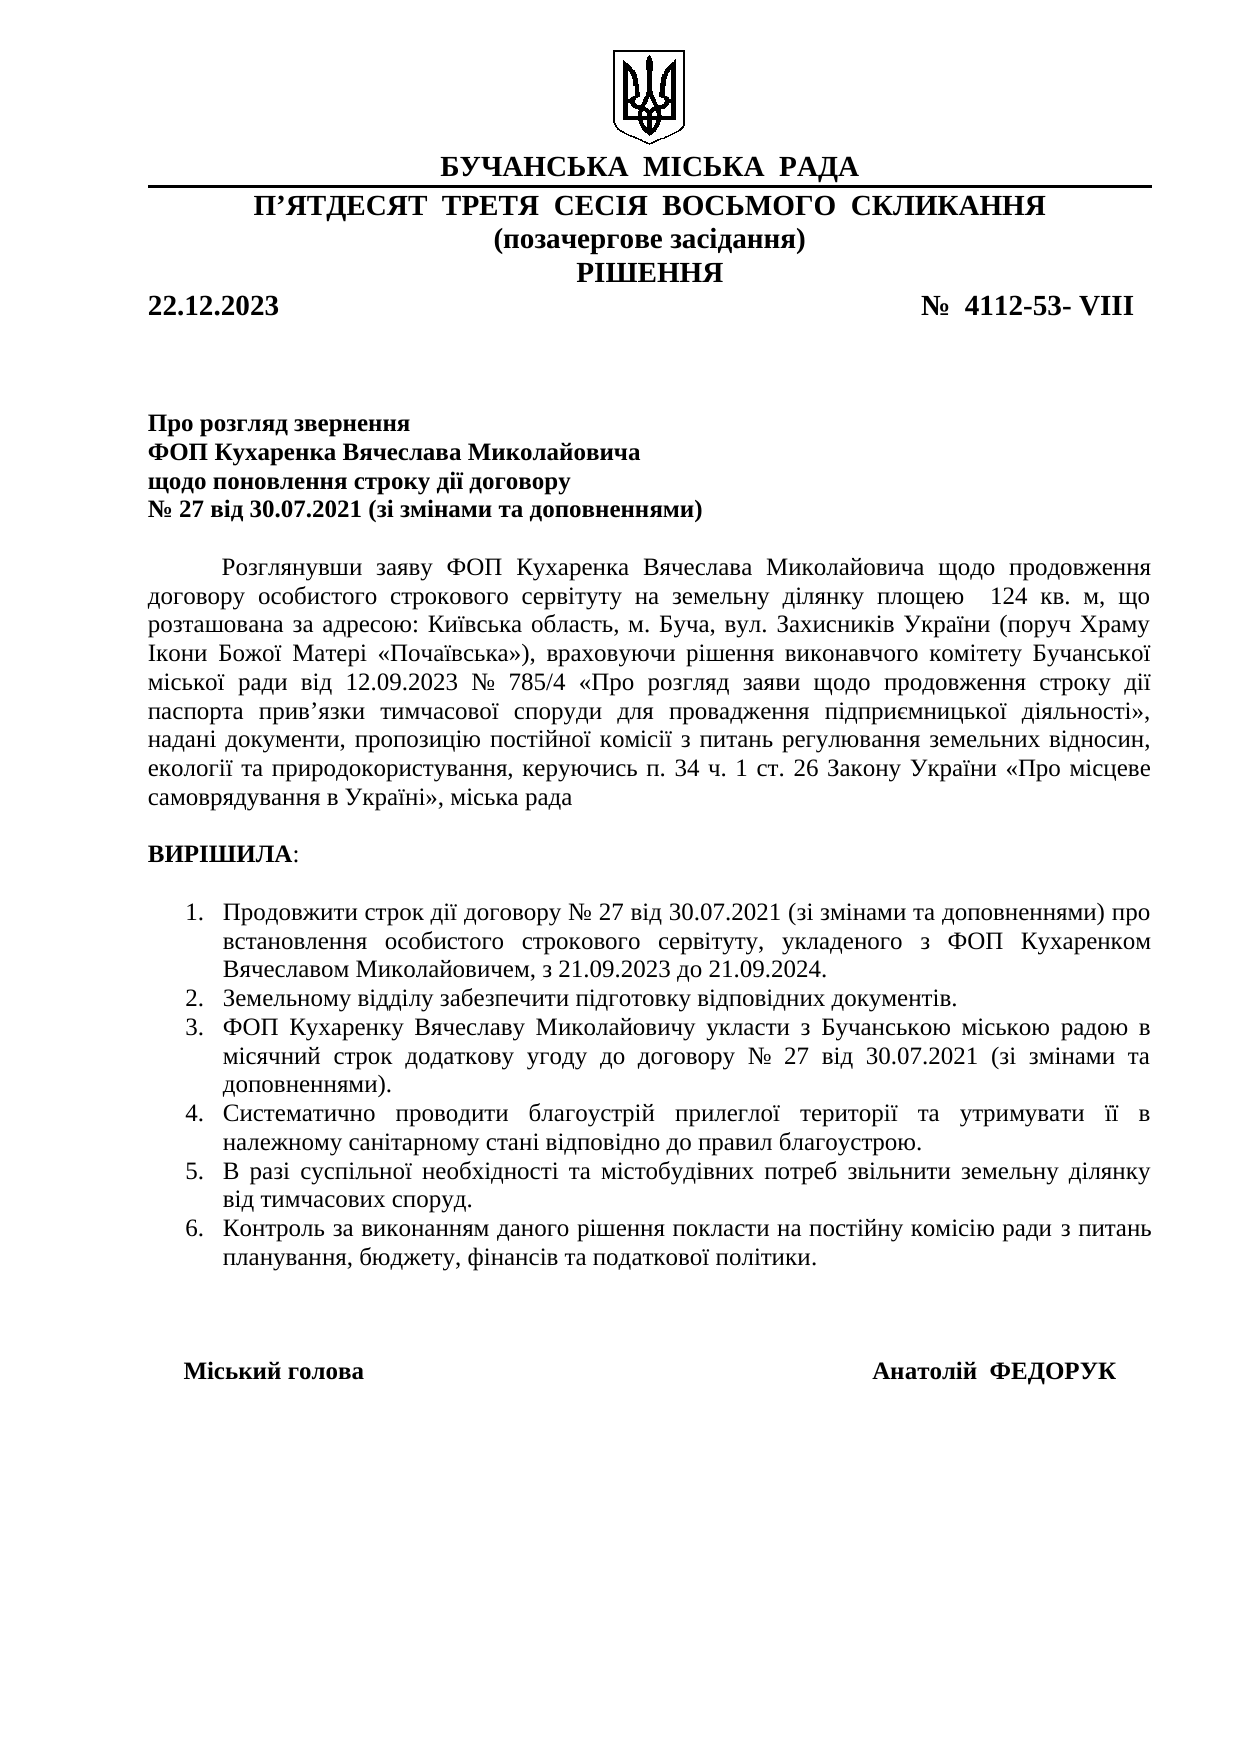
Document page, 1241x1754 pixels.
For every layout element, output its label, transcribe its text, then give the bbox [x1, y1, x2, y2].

text Про розгляд звернення [148, 408, 1152, 437]
list В разі суспільної необхідності та містобудівних потреб звільнити земельну ділянку від тимчасових споруд. [185, 1156, 1152, 1213]
list Продовжити строк дії договору № 27 від 30.07.2021 (зі змінами та доповненнями) про встановлення особистого строкового сервітуту, укладеного з ФОП Кухаренком Вячеславом Миколайовичем, з 21.09.2023 до 21.09.2024. [185, 897, 1152, 983]
list Земельному відділу забезпечити підготовку відповідних документів. [185, 983, 1152, 1012]
text П’ЯТДЕСЯТ ТРЕТЯ СЕСІЯ ВОСЬМОГО СКЛИКАННЯ [148, 188, 1152, 221]
text № 27 від 30.07.2021 (зі змінами та доповненнями) [148, 494, 1152, 523]
text БУЧАНСЬКА МІСЬКА РАДА [148, 149, 1152, 185]
text Розглянувши заяву ФОП Кухаренка Вячеслава Миколайовича щодо продовження договору особистого строкового сервітуту на земельну ділянку площею 124 кв. м, що розташована за адресою: Київська область, м. Буча, вул. Захисників України (поруч Храму Ікони Божої Матері «Почаївська»), враховуючи рішення виконавчого комітету Бучанської міської ради від 12.09.2023 № 785/4 «Про розгляд заяви щодо продовження строку дії паспорта прив’язки тимчасової споруди для провадження підприємницької діяльності», надані документи, пропозицію постійної комісії з питань регулювання земельних відносин, екології та природокористування, керуючись п. 34 ч. 1 ст. 26 Закону України «Про місцеве самоврядування в Україні», міська рада [148, 552, 1152, 811]
text Міський голова Анатолій ФЕДОРУК [148, 1356, 1152, 1385]
list Контроль за виконанням даного рішення покласти на постійну комісію ради з питань планування, бюджету, фінансів та податкової політики. [185, 1213, 1152, 1271]
text ВИРІШИЛА: [148, 839, 1152, 868]
text 22.12.2023 № 4112-53- VІІІ [148, 288, 1152, 322]
list Систематично проводити благоустрій прилеглої території та утримувати її в належному санітарному стані відповідно до правил благоустрою. [185, 1098, 1152, 1156]
text (позачергове засідання) [148, 221, 1152, 255]
text РІШЕННЯ [148, 255, 1152, 288]
list ФОП Кухаренку Вячеславу Миколайовичу укласти з Бучанською міською радою в місячний строк додаткову угоду до договору № 27 від 30.07.2021 (зі змінами та доповненнями). [185, 1012, 1152, 1098]
text ФОП Кухаренка Вячеслава Миколайовича [148, 437, 1152, 466]
text щодо поновлення строку дії договору [148, 466, 1152, 494]
